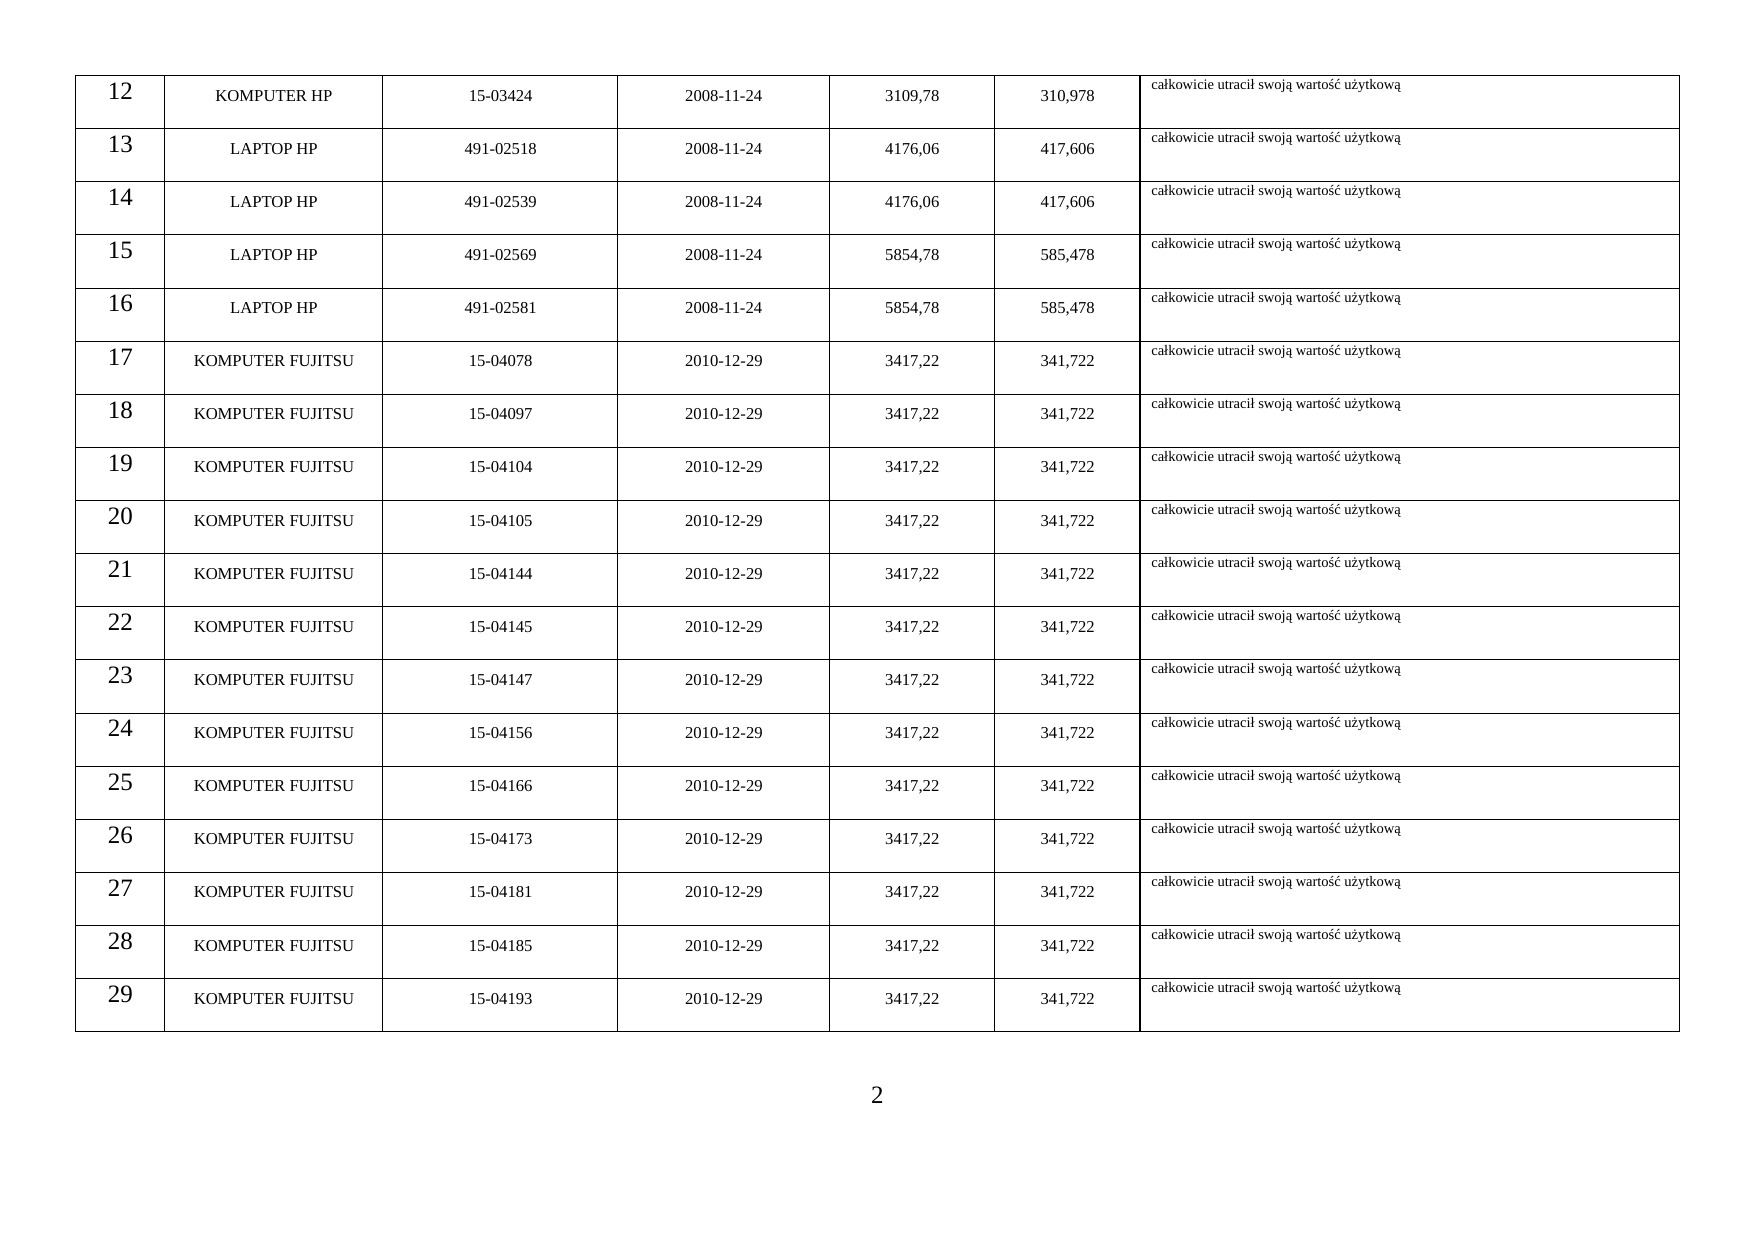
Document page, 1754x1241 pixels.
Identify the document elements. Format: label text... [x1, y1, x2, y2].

table_cell 15-04156 [383, 714, 617, 766]
table_cell 15-04105 [383, 501, 617, 553]
table_cell 341,722 [995, 714, 1139, 766]
table_cell całkowicie utracił swoją wartość użytkową [1141, 289, 1679, 341]
table_cell całkowicie utracił swoją wartość użytkową [1141, 607, 1679, 659]
table_cell 19 [76, 448, 164, 500]
table_cell 5854,78 [830, 235, 994, 287]
table_cell 18 [76, 395, 164, 447]
table_cell KOMPUTER FUJITSU [165, 873, 382, 925]
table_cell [1141, 926, 1679, 978]
table_cell KOMPUTER FUJITSU [165, 714, 382, 766]
table_cell 2010-12-29 [618, 873, 829, 925]
table_cell 17 [76, 342, 164, 394]
table_cell 4176,06 [830, 182, 994, 234]
table_cell LAPTOP HP [165, 182, 382, 234]
table_cell 2008-11-24 [618, 129, 829, 181]
table_cell 3109,78 [830, 76, 994, 128]
table_cell 2010-12-29 [618, 767, 829, 819]
table_cell 2010-12-29 [618, 820, 829, 872]
table_cell 417,606 [995, 129, 1139, 181]
table_cell 14 [76, 182, 164, 234]
table_cell 585,478 [995, 235, 1139, 287]
table_cell KOMPUTER FUJITSU [165, 820, 382, 872]
table_cell całkowicie utracił swoją wartość użytkową [1141, 767, 1679, 819]
table_cell KOMPUTER FUJITSU [165, 607, 382, 659]
table_cell 341,722 [995, 660, 1139, 712]
table_cell 15-04145 [383, 607, 617, 659]
table_cell 27 [76, 873, 164, 925]
table_cell 2008-11-24 [618, 235, 829, 287]
table_cell LAPTOP HP [165, 235, 382, 287]
table_cell 2010-12-29 [618, 926, 829, 978]
table_cell KOMPUTER FUJITSU [165, 342, 382, 394]
table_cell 15-04193 [383, 979, 617, 1031]
table_cell 3417,22 [830, 820, 994, 872]
table_cell 3417,22 [830, 660, 994, 712]
table_cell 341,722 [995, 926, 1139, 978]
table_cell 4176,06 [830, 129, 994, 181]
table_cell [1141, 76, 1679, 128]
table_cell 23 [76, 660, 164, 712]
table_cell całkowicie utracił swoją wartość użytkową [1141, 395, 1679, 447]
table_cell 2010-12-29 [618, 660, 829, 712]
table_cell KOMPUTER FUJITSU [165, 501, 382, 553]
table_cell 3417,22 [830, 767, 994, 819]
table_cell 341,722 [995, 873, 1139, 925]
table_cell 15-04078 [383, 342, 617, 394]
table_cell KOMPUTER FUJITSU [165, 926, 382, 978]
table_cell całkowicie utracił swoją wartość użytkową [1141, 820, 1679, 872]
table_cell 3417,22 [830, 873, 994, 925]
table_cell 3417,22 [830, 607, 994, 659]
table_cell 24 [76, 714, 164, 766]
table_cell LAPTOP HP [165, 129, 382, 181]
table_cell KOMPUTER FUJITSU [165, 660, 382, 712]
table_cell 13 [76, 129, 164, 181]
table_cell 2008-11-24 [618, 76, 829, 128]
table_cell 491-02518 [383, 129, 617, 181]
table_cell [1141, 129, 1679, 181]
table_cell 15-04147 [383, 660, 617, 712]
table_cell 29 [76, 979, 164, 1031]
table_cell 341,722 [995, 979, 1139, 1031]
table_cell 26 [76, 820, 164, 872]
table_cell 15-04166 [383, 767, 617, 819]
table_cell 15-04185 [383, 926, 617, 978]
table_cell 491-02539 [383, 182, 617, 234]
table_cell KOMPUTER FUJITSU [165, 554, 382, 606]
table_cell 417,606 [995, 182, 1139, 234]
table_cell 22 [76, 607, 164, 659]
table_cell 3417,22 [830, 979, 994, 1031]
table_cell 3417,22 [830, 714, 994, 766]
table_cell 2010-12-29 [618, 395, 829, 447]
table_cell 3417,22 [830, 926, 994, 978]
table_cell KOMPUTER FUJITSU [165, 448, 382, 500]
table_cell 2010-12-29 [618, 607, 829, 659]
table_cell 12 [76, 76, 164, 128]
table_cell 2010-12-29 [618, 501, 829, 553]
table_cell 341,722 [995, 501, 1139, 553]
table_cell 15-04104 [383, 448, 617, 500]
table_cell 2010-12-29 [618, 448, 829, 500]
table_cell 21 [76, 554, 164, 606]
table_cell całkowicie utracił swoją wartość użytkową [1141, 235, 1679, 287]
table_cell całkowicie utracił swoją wartość użytkową [1141, 501, 1679, 553]
table_cell 15-03424 [383, 76, 617, 128]
table_cell 2010-12-29 [618, 554, 829, 606]
table_cell całkowicie utracił swoją wartość użytkową [1141, 660, 1679, 712]
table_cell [1141, 979, 1679, 1031]
table_cell całkowicie utracił swoją wartość użytkową [1141, 873, 1679, 925]
table_cell 20 [76, 501, 164, 553]
table_cell 341,722 [995, 607, 1139, 659]
table_cell całkowicie utracił swoją wartość użytkową [1141, 554, 1679, 606]
table_cell KOMPUTER HP [165, 76, 382, 128]
table_cell 2010-12-29 [618, 979, 829, 1031]
table_cell 491-02581 [383, 289, 617, 341]
table_cell 15-04173 [383, 820, 617, 872]
table_cell 3417,22 [830, 395, 994, 447]
table_cell 341,722 [995, 820, 1139, 872]
table_cell 341,722 [995, 767, 1139, 819]
table_cell 15-04097 [383, 395, 617, 447]
table_cell 25 [76, 767, 164, 819]
table_cell 341,722 [995, 554, 1139, 606]
table_cell 3417,22 [830, 501, 994, 553]
table_cell 585,478 [995, 289, 1139, 341]
table_cell 15 [76, 235, 164, 287]
table_cell KOMPUTER FUJITSU [165, 979, 382, 1031]
table_cell 15-04144 [383, 554, 617, 606]
table_cell KOMPUTER FUJITSU [165, 395, 382, 447]
table_cell KOMPUTER FUJITSU [165, 767, 382, 819]
table_cell 3417,22 [830, 342, 994, 394]
table_cell 3417,22 [830, 554, 994, 606]
table_cell 341,722 [995, 342, 1139, 394]
table_cell całkowicie utracił swoją wartość użytkową [1141, 182, 1679, 234]
table_cell 3417,22 [830, 448, 994, 500]
table_cell 2010-12-29 [618, 342, 829, 394]
table_cell całkowicie utracił swoją wartość użytkową [1141, 714, 1679, 766]
table_cell całkowicie utracił swoją wartość użytkową [1141, 448, 1679, 500]
table_cell 2008-11-24 [618, 289, 829, 341]
table_cell 5854,78 [830, 289, 994, 341]
table_cell 2010-12-29 [618, 714, 829, 766]
table_cell 341,722 [995, 395, 1139, 447]
table_cell LAPTOP HP [165, 289, 382, 341]
table_cell 28 [76, 926, 164, 978]
table_cell 16 [76, 289, 164, 341]
table_cell 341,722 [995, 448, 1139, 500]
table_cell 2008-11-24 [618, 182, 829, 234]
table_cell 310,978 [995, 76, 1139, 128]
table_cell całkowicie utracił swoją wartość użytkową [1141, 342, 1679, 394]
table_cell 15-04181 [383, 873, 617, 925]
table_cell 491-02569 [383, 235, 617, 287]
